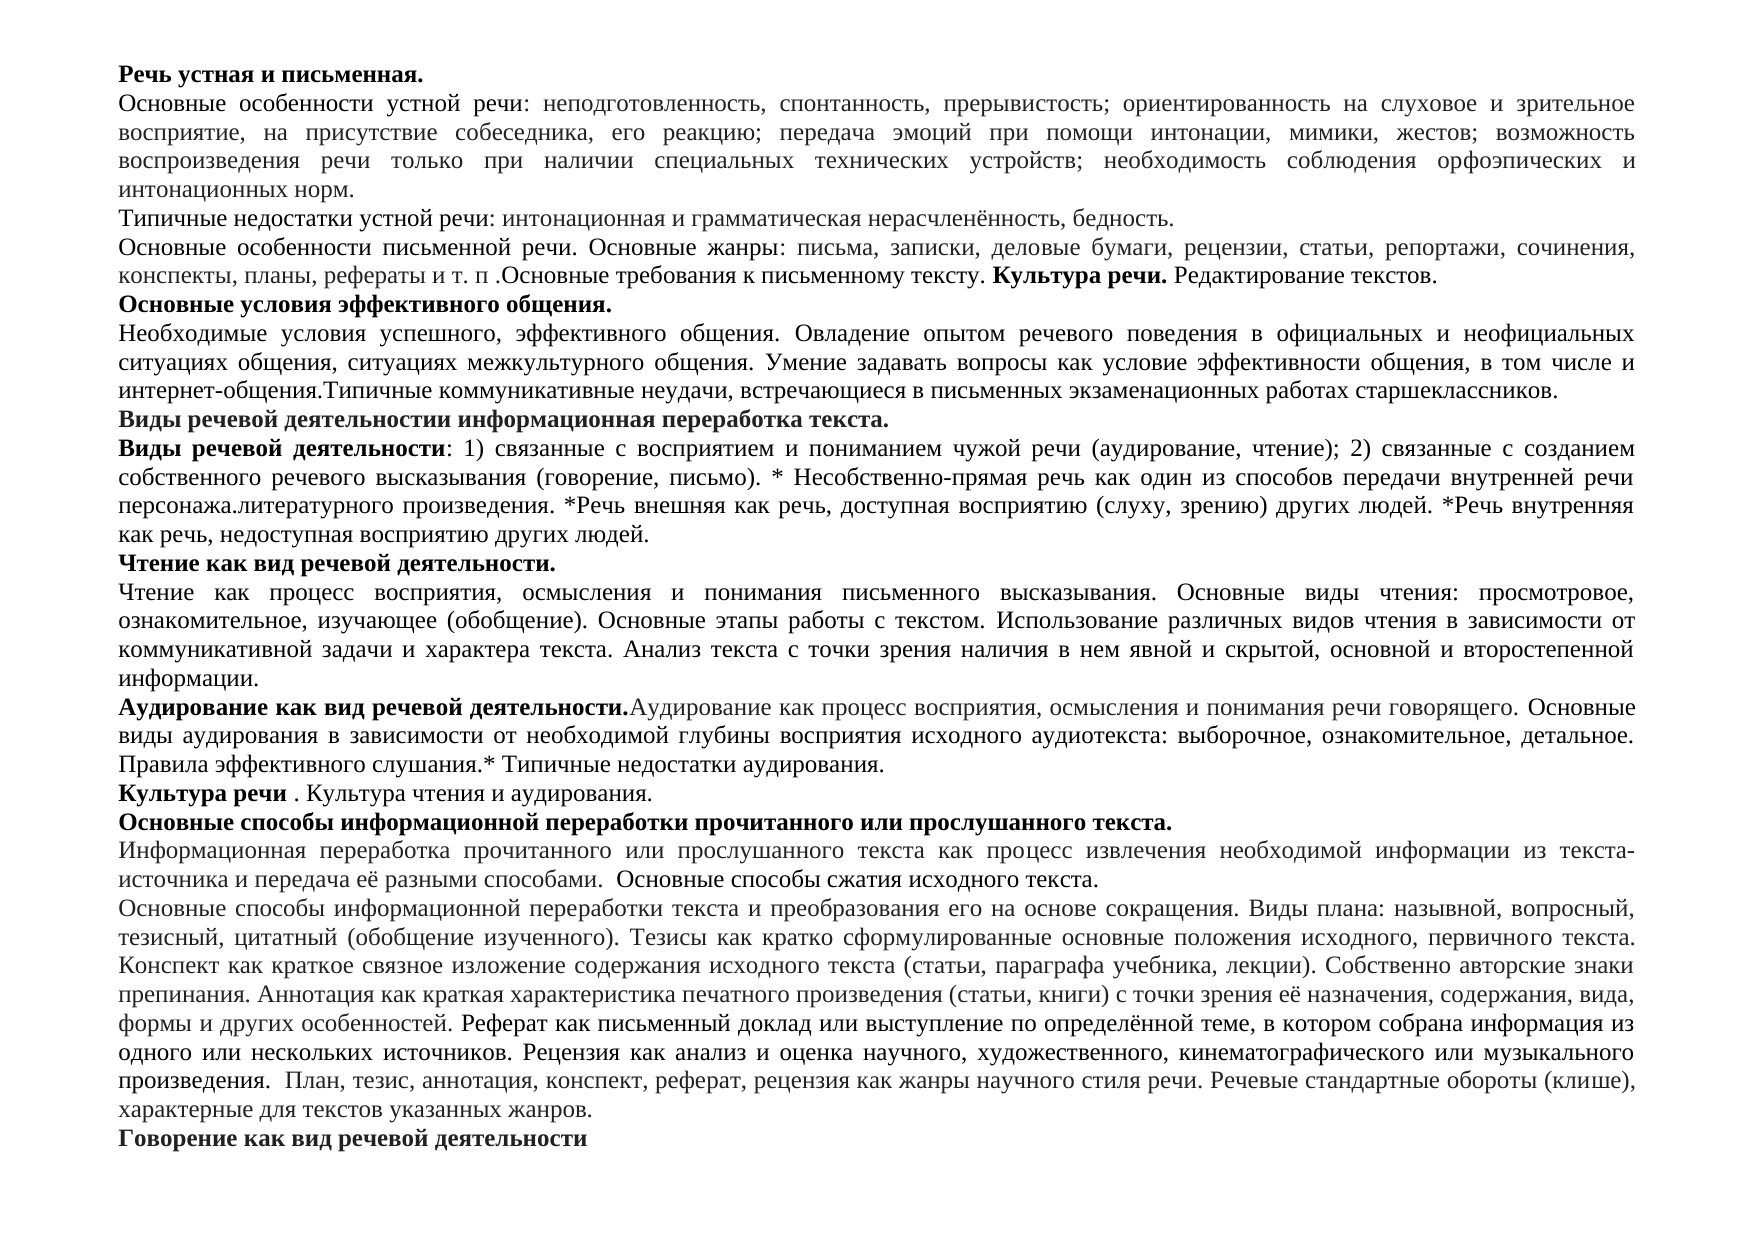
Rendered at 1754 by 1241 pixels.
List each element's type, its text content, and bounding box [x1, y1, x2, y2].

text Основные способы информационной переработки прочитанного или прослушанного текста. [118, 807, 1636, 835]
text Чтение как вид речевой деятельности. [118, 548, 1636, 577]
text Чтение как процесс восприятия, осмысления и понимания письменного высказывания. Основные виды чтения: просмотровое, ознакомительное, изучающее (обобщение). Основные этапы работы с текстом. Использование различных видов чтения в зависимости от коммуникативной задачи и характера текста. Анализ текста с точки зрения наличия в нем явной и скрытой, основной и второстепенной информации. [118, 577, 1636, 692]
text Речь устная и письменная. [118, 59, 1636, 88]
text Основные особенности письменной речи. Основные жанры: письма, записки, деловые бумаги, рецензии, статьи, репортажи, сочинения, конспекты, планы, рефераты и т. п .Основные требования к письменному тексту. Культура речи. Редактирование текстов. [118, 232, 1636, 289]
text Основные способы информационной переработки текста и преобразования его на основе сокращения. Виды плана: назывной, вопросный, тезисный, цитатный (обобщение изученного). Тезисы как кратко сформулированные основные положения исходного, первичного текста. Конспект как краткое связное изложение содержания исходного текста (статьи, параграфа учебника, лекции). Собственно авторские знаки препинания. Аннотация как краткая характеристика печатного произведения (статьи, книги) с точки зрения её назначения, содержания, вида, формы и других особенностей. Реферат как письменный доклад или выступление по определённой теме, в котором собрана информация из одного или нескольких источников. Рецензия как анализ и оценка научного, художественного, кинематографического или музыкального произведения. План, тезис, аннотация, конспект, реферат, рецензия как жанры научного стиля речи. Речевые стандартные обороты (клише), характерные для текстов указанных жанров. [118, 893, 1636, 1123]
text Говорение как вид речевой деятельности [118, 1123, 1636, 1152]
text Типичные недостатки устной речи: интонационная и грамматическая нерасчленённость, бедность. [118, 203, 1636, 232]
text Основные особенности устной речи: неподготовленность, спонтанность, прерывистость; ориентированность на слуховое и зрительное восприятие, на присутствие собеседника, его реакцию; передача эмоций при помощи интонации, мимики, жестов; возможность воспроизведения речи только при наличии специальных технических устройств; необходимость соблюдения орфоэпических и интонационных норм. [118, 88, 1636, 203]
text Виды речевой деятельности: 1) связанные с восприятием и пониманием чужой речи (аудирование, чтение); 2) связанные с созданием собственного речевого высказывания (говорение, письмо). * Несобственно-прямая речь как один из способов передачи внутренней речи персонажа.литературного произведения. *Речь внешняя как речь, доступная восприятию (слуху, зрению) других людей. *Речь внутренняя как речь, недоступная восприятию других людей. [118, 433, 1636, 548]
text Виды речевой деятельностии информационная переработка текста. [118, 404, 1636, 433]
text Основные условия эффективного общения. [118, 289, 1636, 318]
text Информационная переработка прочитанного или прослушанного текста как процесс извлечения необходимой информации из текста-источника и передача её разными способами. Основные способы сжатия исходного текста. [118, 835, 1636, 893]
text Необходимые условия успешного, эффективного общения. Овладение опытом речевого поведения в официальных и неофициальных ситуациях общения, ситуациях межкультурного общения. Умение задавать вопросы как условие эффективности общения, в том числе и интернет-общения.Типичные коммуникативные неудачи, встречающиеся в письменных экзаменационных работах старшеклассников. [118, 318, 1636, 404]
text Культура речи . Культура чтения и аудирования. [118, 778, 1636, 807]
text Аудирование как вид речевой деятельности.Аудирование как процесс восприятия, осмысления и понимания речи говорящего. Основные виды аудирования в зависимости от необходимой глубины восприятия исходного аудиотекста: выборочное, ознакомительное, детальное. Правила эффективного слушания.* Типичные недостатки аудирования. [118, 692, 1636, 778]
